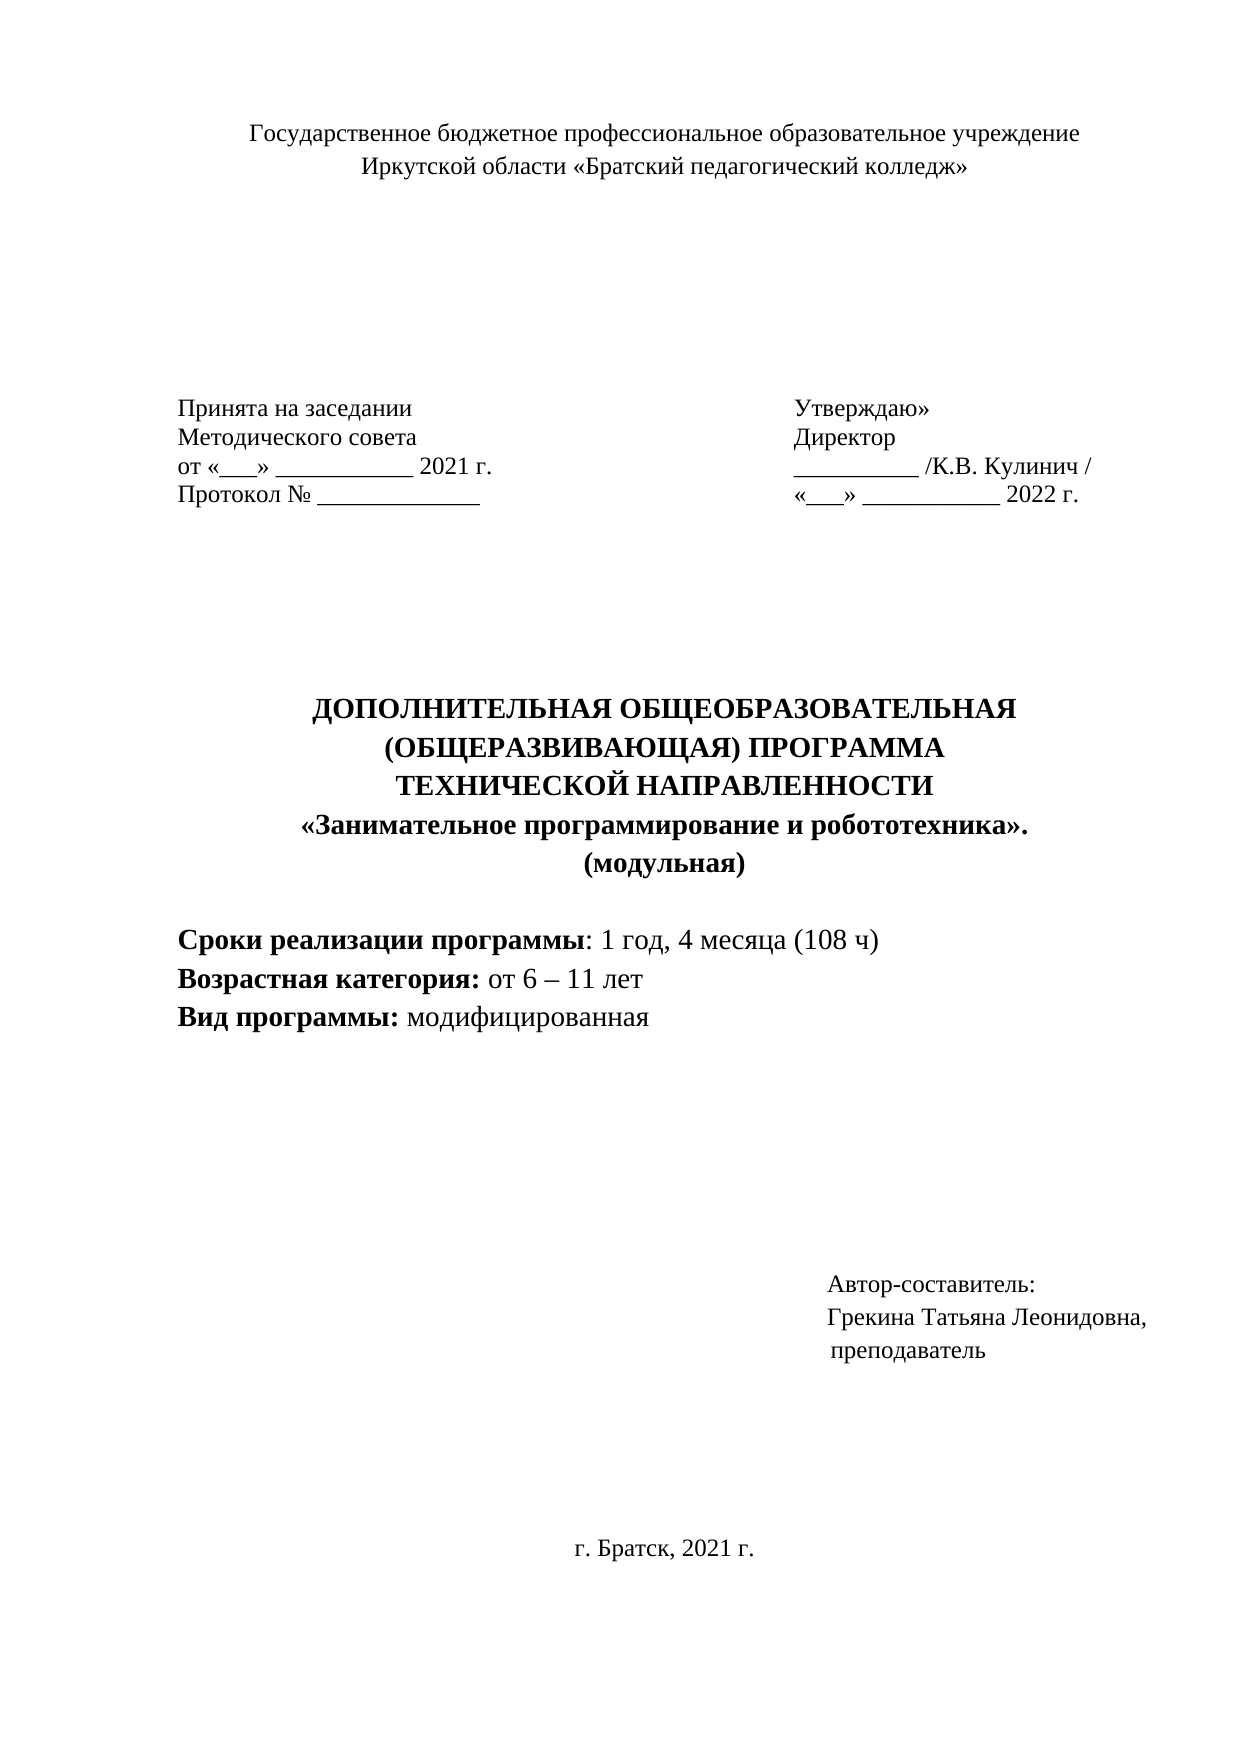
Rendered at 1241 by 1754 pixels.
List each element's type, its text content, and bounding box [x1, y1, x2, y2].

text Автор-составитель: [177, 1269, 1152, 1298]
text Вид программы: модифицированная [177, 999, 1152, 1033]
text «Занимательное программирование и робототехника». [177, 807, 1152, 840]
text г. Братск, 2021 г. [177, 1533, 1152, 1562]
text ТЕХНИЧЕСКОЙ НАПРАВЛЕННОСТИ [177, 768, 1152, 802]
table_header Утверждаю» Директор __________ /К.В. Кулинич / «___» ___________ 2022 г. [783, 393, 1163, 537]
text Возрастная категория: от 6 – 11 лет [177, 961, 1152, 994]
text Государственное бюджетное профессиональное образовательное учреждение [177, 118, 1152, 147]
table_header преподаватель [819, 1335, 1167, 1368]
text (модульная) [177, 845, 1152, 879]
text Грекина Татьяна Леонидовна, [177, 1302, 1152, 1331]
text Иркутской области «Братский педагогический колледж» [177, 151, 1152, 180]
table_header Принята на заседании Методического совета от «___» ___________ 2021 г. Протокол № _____________ [166, 393, 782, 537]
text Сроки реализации программы: 1 год, 4 месяца (108 ч) [177, 922, 1152, 956]
text ДОПОЛНИТЕЛЬНАЯ ОБЩЕОБРАЗОВАТЕЛЬНАЯ (ОБЩЕРАЗВИВАЮЩАЯ) ПРОГРАММА [177, 691, 1152, 763]
